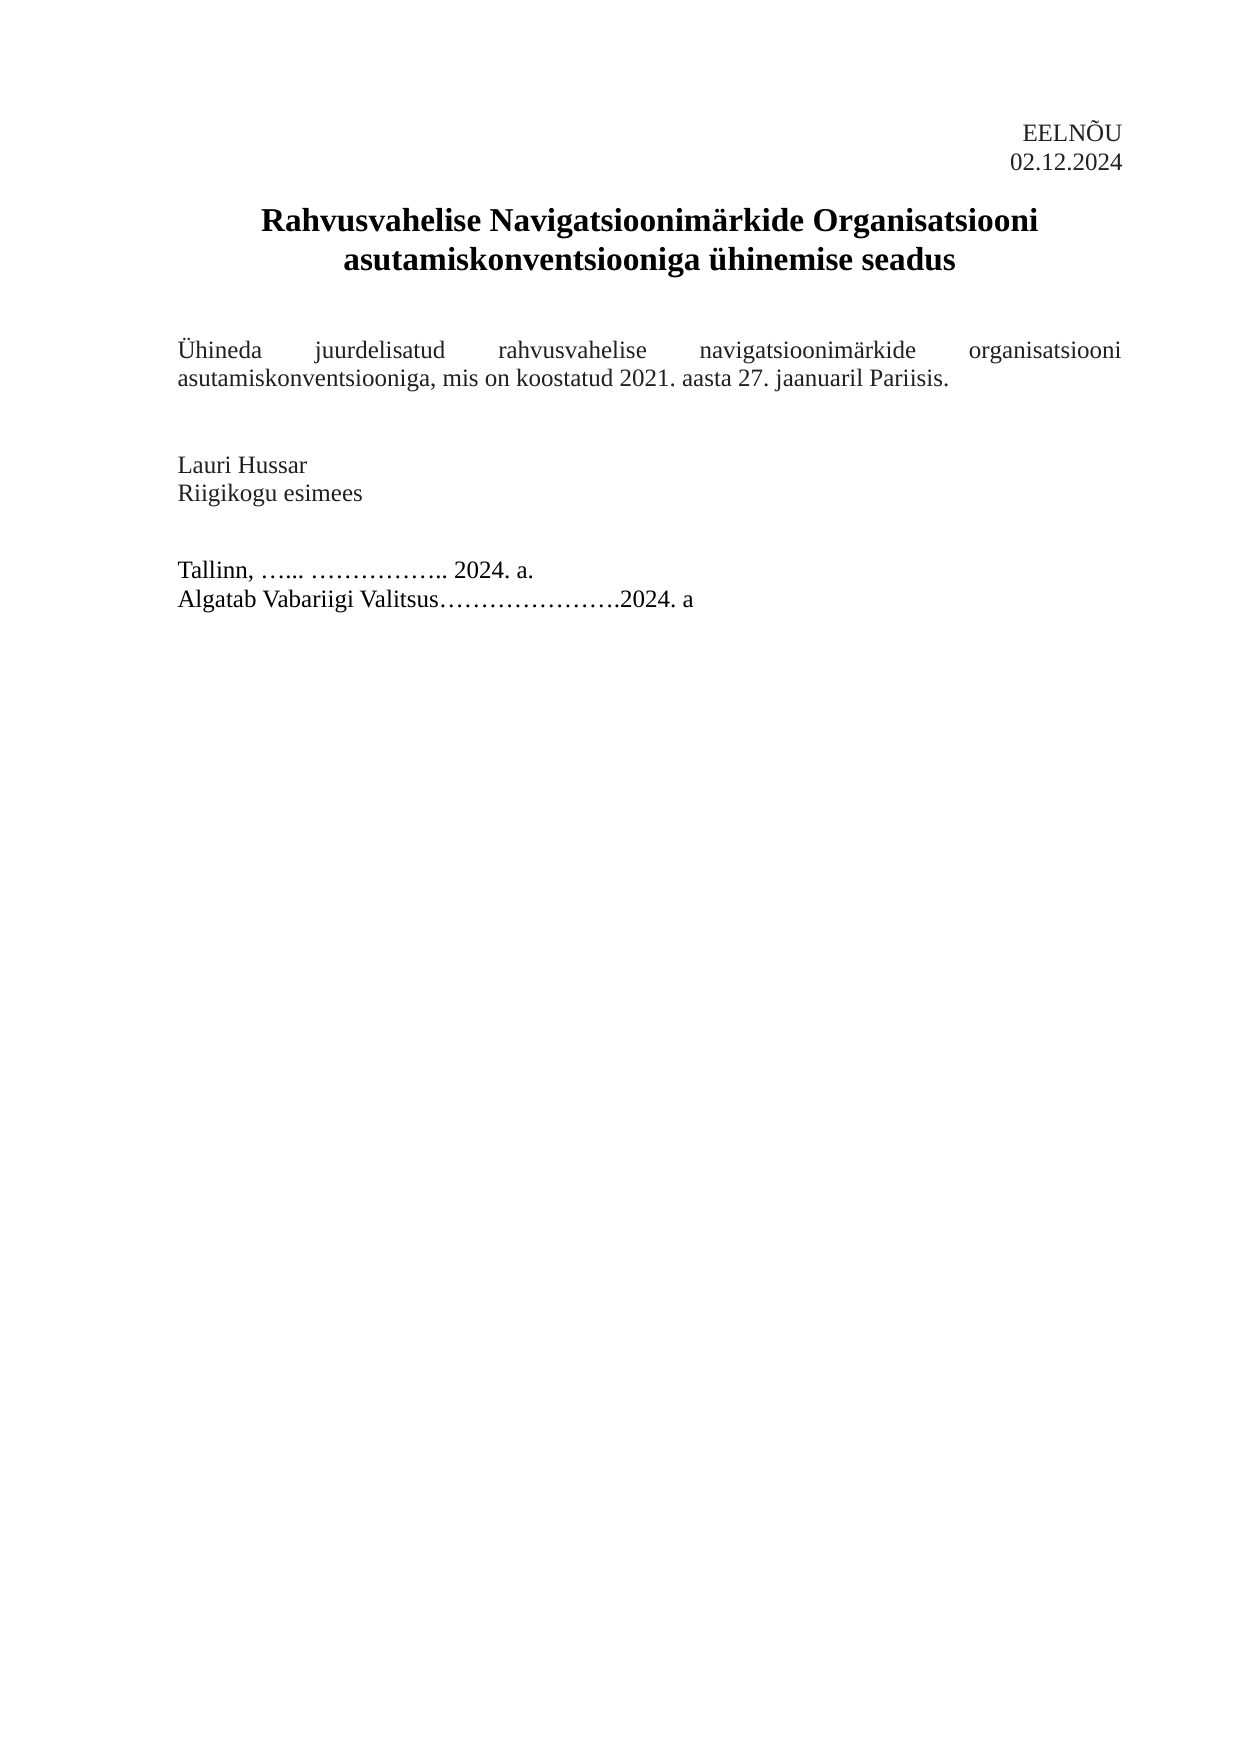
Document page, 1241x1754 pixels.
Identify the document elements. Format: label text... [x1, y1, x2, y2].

text EELNÕU [177, 118, 1122, 147]
text Ühineda juurdelisatud rahvusvahelise navigatsioonimärkide organisatsiooni asutamiskonventsiooniga, mis on koostatud 2021. aasta 27. jaanuaril Pariisis. [177, 335, 1122, 392]
text Algatab Vabariigi Valitsus………………….2024. a [177, 584, 1122, 612]
text 02.12.2024 [177, 147, 1122, 176]
text Tallinn, …... …………….. 2024. a. [177, 555, 1122, 584]
text Lauri Hussar Riigikogu esimees [177, 450, 1122, 507]
text Rahvusvahelise Navigatsioonimärkide Organisatsiooni asutamiskonventsiooniga ühinemise seadus [177, 201, 1122, 277]
